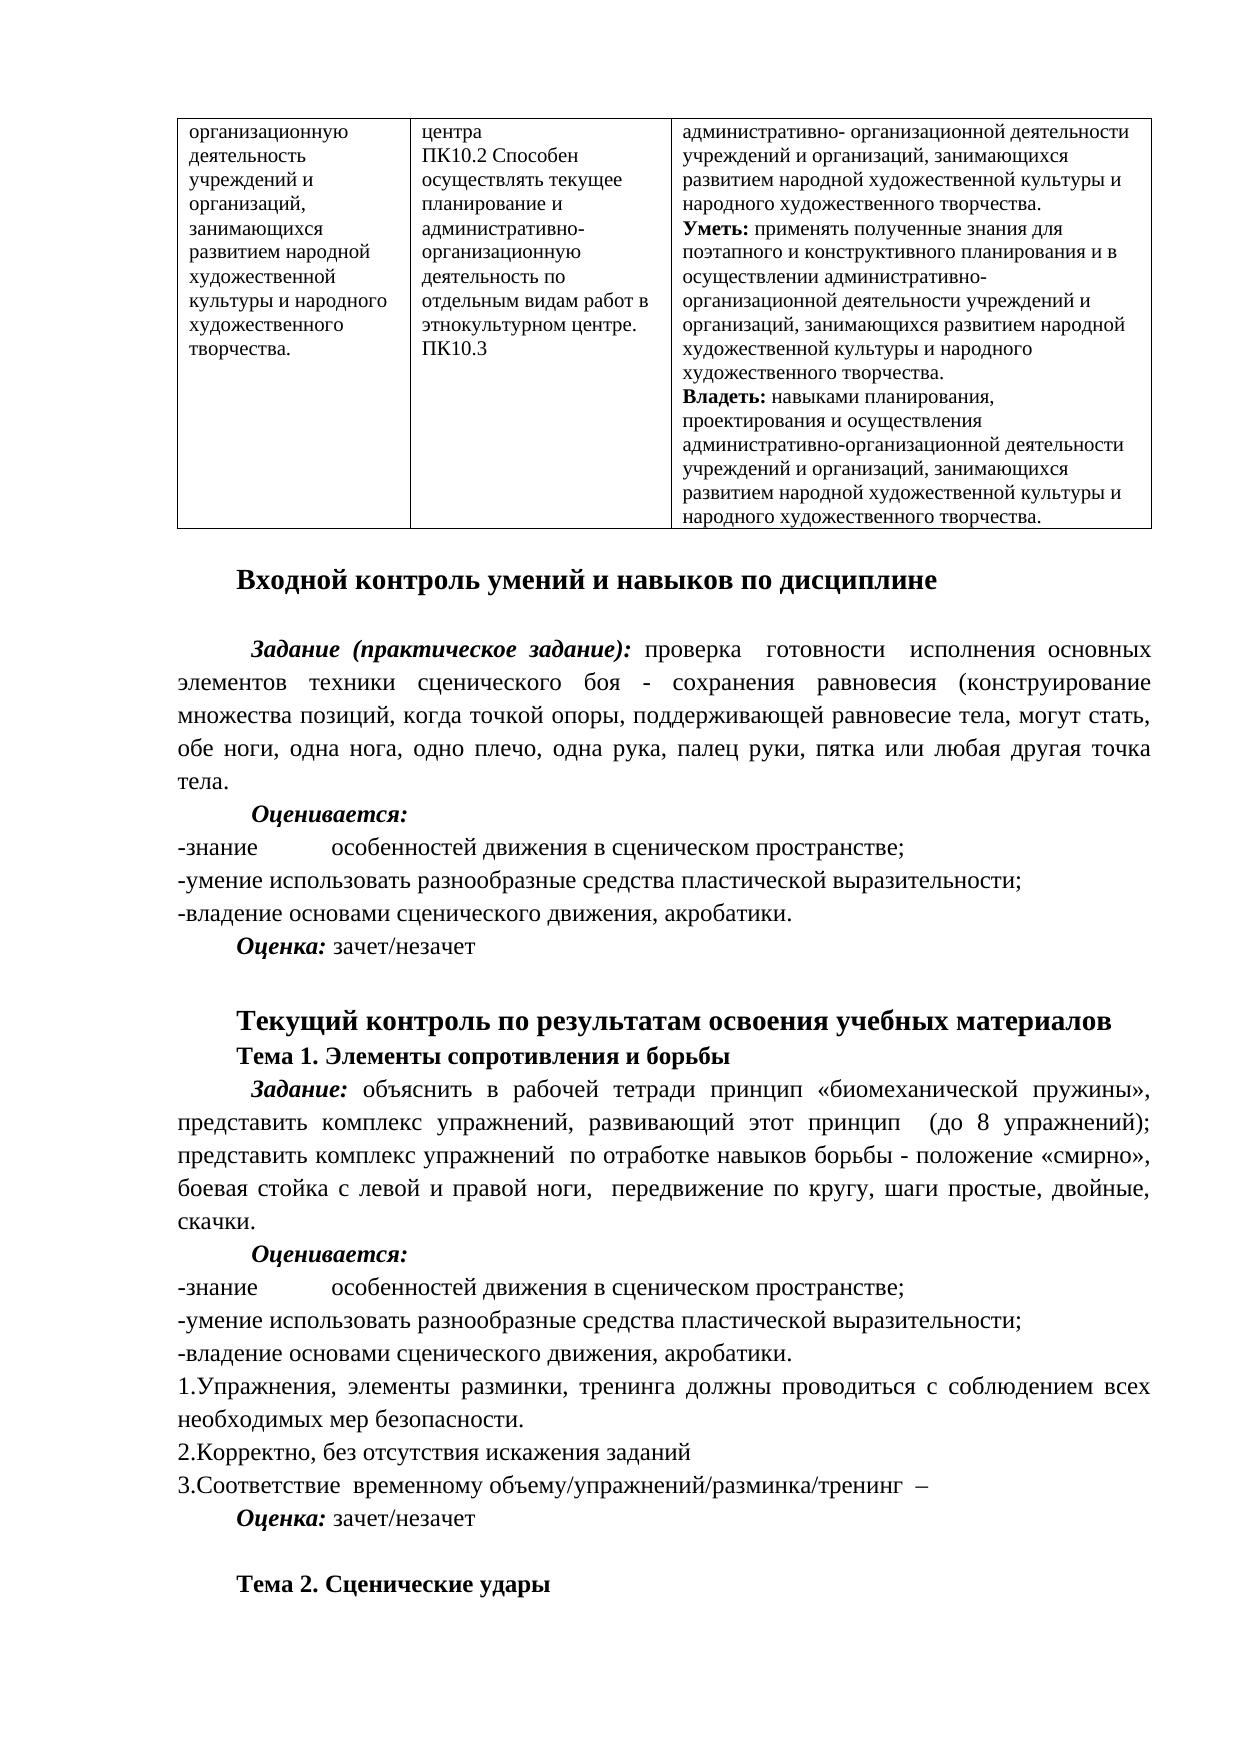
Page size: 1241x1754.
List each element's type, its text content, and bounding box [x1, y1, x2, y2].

text Входной контроль умений и навыков по дисциплине [177, 562, 1152, 596]
text -знание особенностей движения в сценическом пространстве; [177, 1272, 1152, 1301]
text -знание особенностей движения в сценическом пространстве; [177, 832, 1152, 861]
text Оценка: зачет/незачет [177, 931, 1152, 960]
text Задание (практическое задание): проверка готовности исполнения основных элементов техники сценического боя - сохранения равновесия (конструирование множества позиций, когда точкой опоры, поддерживающей равновесие тела, могут стать, обе ноги, одна нога, одно плечо, одна рука, палец руки, пятка или любая другая точка тела. [177, 634, 1152, 795]
text -умение использовать разнообразные средства пластической выразительности; [177, 1305, 1152, 1334]
text -владение основами сценического движения, акробатики. [177, 898, 1152, 927]
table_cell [178, 119, 410, 528]
text 2.Корректно, без отсутствия искажения заданий [177, 1437, 1152, 1466]
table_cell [411, 119, 671, 528]
text Тема 1. Элементы сопротивления и борьбы [177, 1041, 1152, 1070]
text Задание: объяснить в рабочей тетради принцип «биомеханической пружины», представить комплекс упражнений, развивающий этот принцип (до 8 упражнений); представить комплекс упражнений по отработке навыков борьбы - положение «смирно», боевая стойка с левой и правой ноги, передвижение по кругу, шаги простые, двойные, скачки. [177, 1074, 1152, 1235]
text Оценивается: [177, 799, 1152, 828]
text -владение основами сценического движения, акробатики. [177, 1338, 1152, 1367]
text 1.Упражнения, элементы разминки, тренинга должны проводиться с соблюдением всех необходимых мер безопасности. [177, 1371, 1152, 1433]
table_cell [672, 119, 1151, 528]
text Оценка: зачет/незачет [177, 1503, 1152, 1532]
text 3.Соответствие временному объему/упражнений/разминка/тренинг – [177, 1470, 1152, 1499]
text Тема 2. Сценические удары [177, 1569, 1152, 1598]
text -умение использовать разнообразные средства пластической выразительности; [177, 865, 1152, 894]
text Текущий контроль по результатам освоения учебных материалов [177, 1003, 1152, 1036]
text Оценивается: [177, 1239, 1152, 1268]
